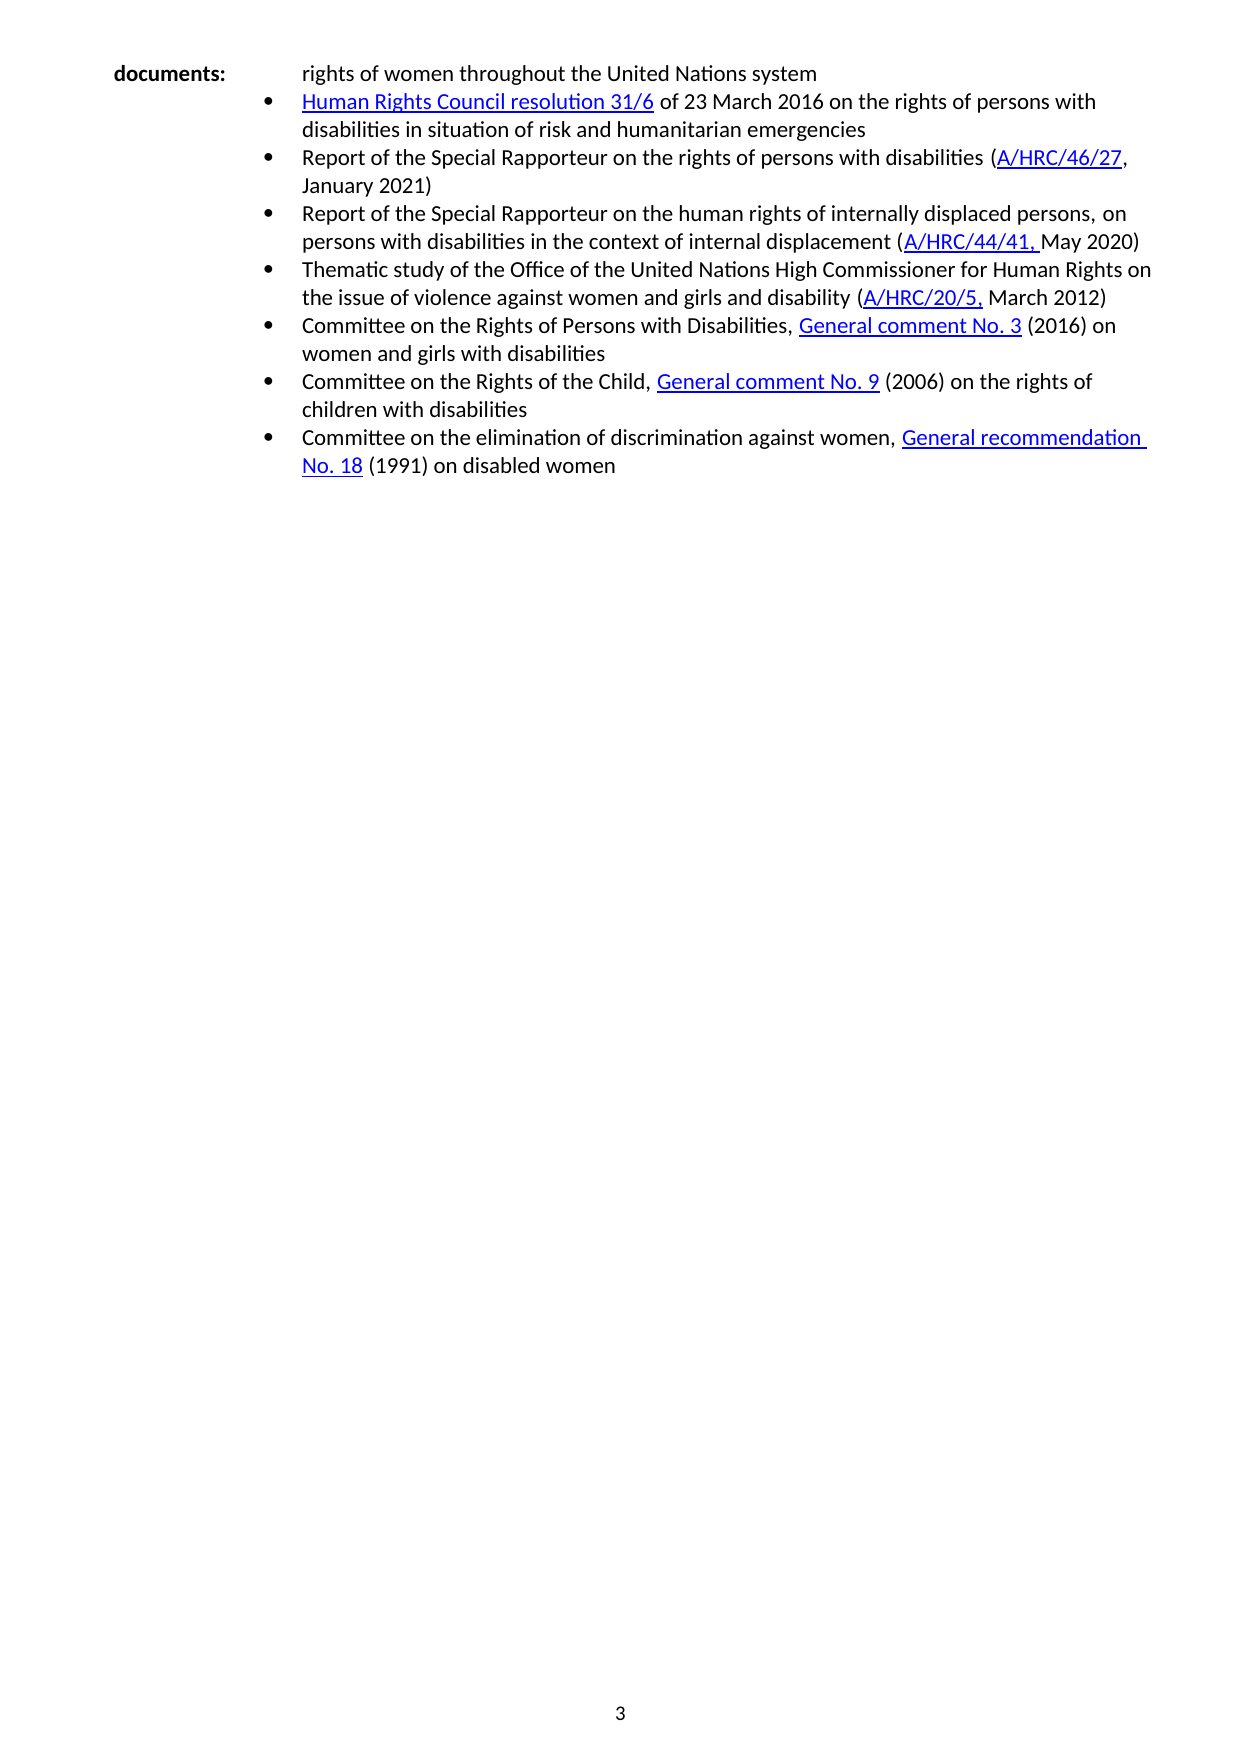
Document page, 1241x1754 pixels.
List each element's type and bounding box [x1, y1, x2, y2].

table_cell [102, 59, 253, 479]
table_cell [253, 59, 1169, 479]
